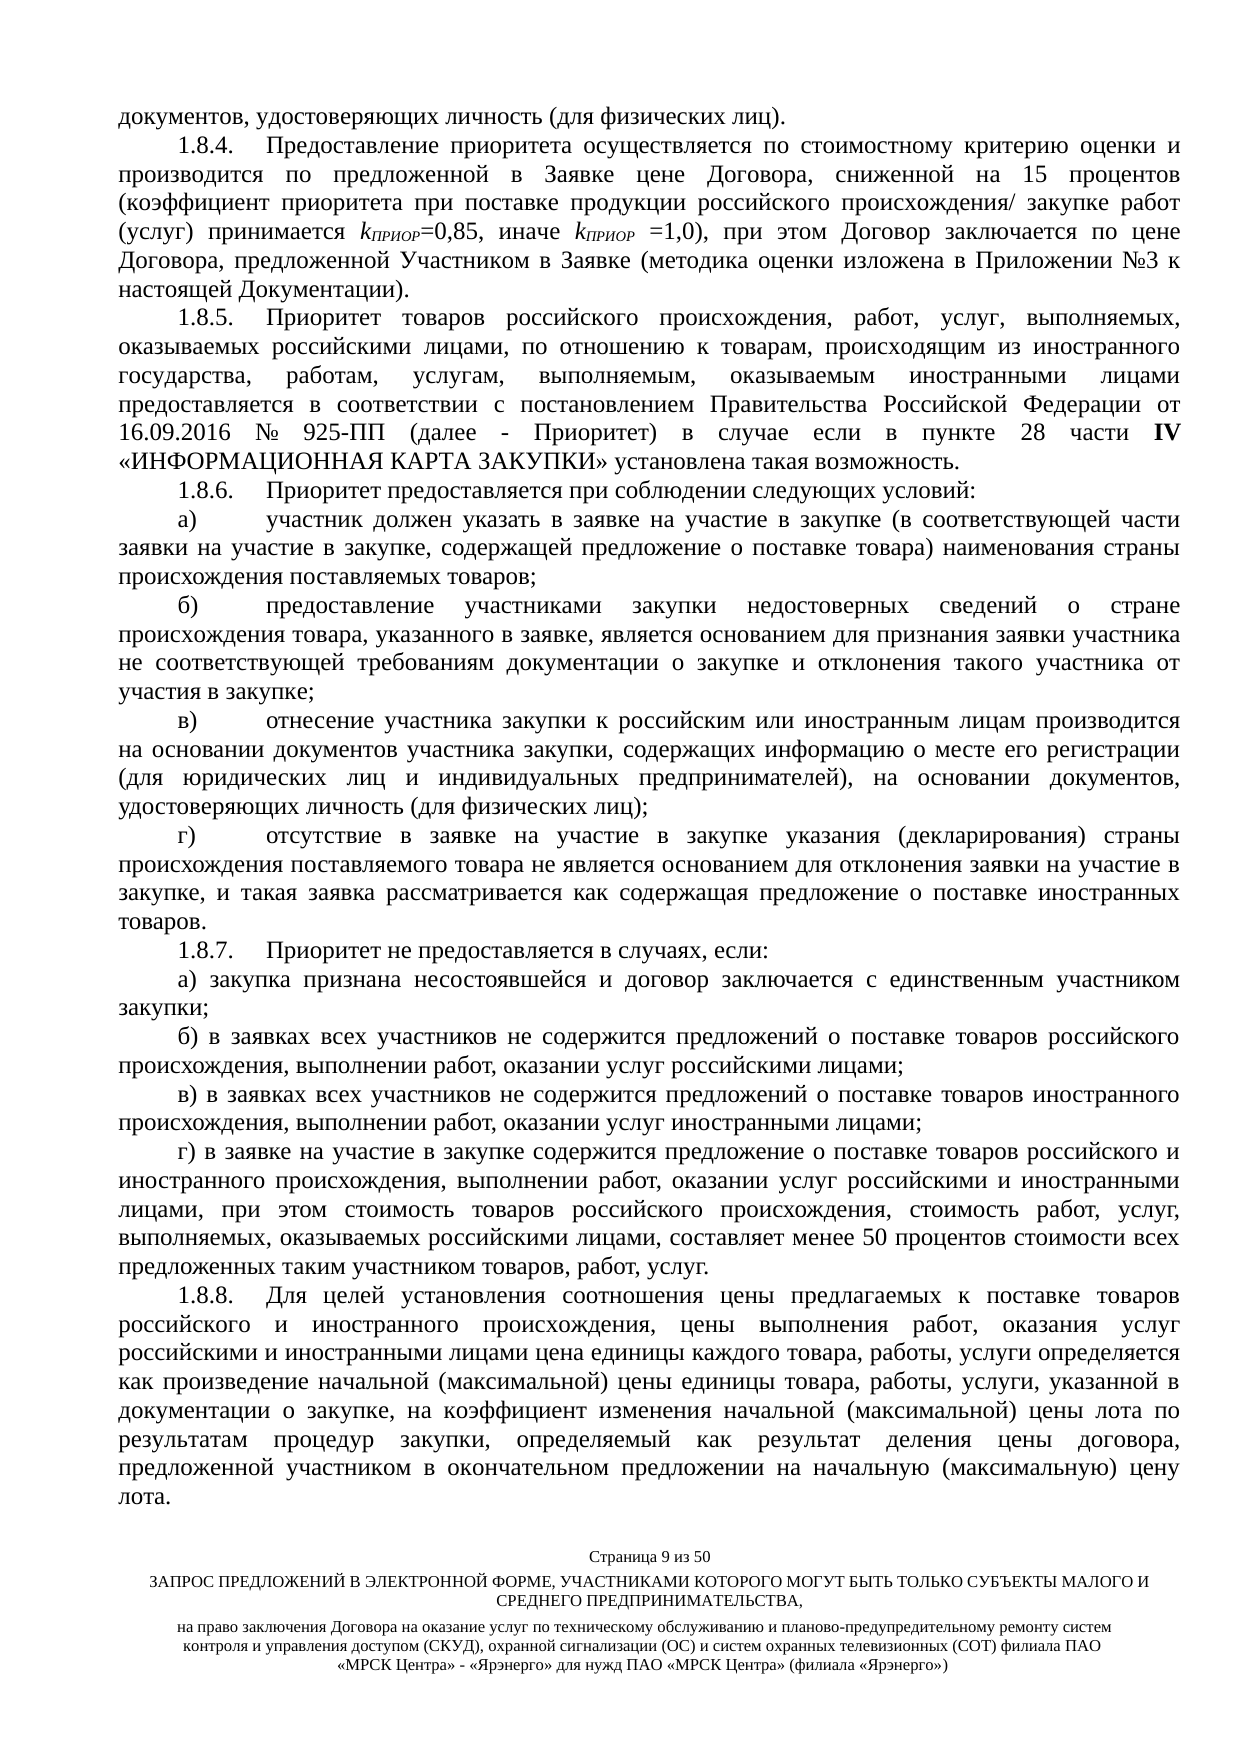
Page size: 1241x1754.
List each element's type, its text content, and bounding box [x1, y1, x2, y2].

list отнесение участника закупки к российским или иностранным лицам производится на основании документов участника закупки, содержащих информацию о месте его регистрации (для юридических лиц и индивидуальных предпринимателей), на основании документов, удостоверяющих личность (для физических лиц); [118, 705, 1181, 820]
list б) в заявках всех участников не содержится предложений о поставке товаров российского происхождения, выполнении работ, оказании услуг российскими лицами; [118, 1021, 1181, 1079]
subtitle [118, 101, 1181, 130]
list предоставление участниками закупки недостоверных сведений о стране происхождения товара, указанного в заявке, является основанием для признания заявки участника не соответствующей требованиям документации о закупке и отклонения такого участника от участия в закупке; [118, 590, 1181, 705]
subtitle Приоритет предоставляется при соблюдении следующих условий: [118, 475, 1181, 504]
subtitle Приоритет товаров российского происхождения, работ, услуг, выполняемых, оказываемых российскими лицами, по отношению к товарам, происходящим из иностранного государства, работам, услугам, выполняемым, оказываемым иностранными лицами предоставляется в соответствии с постановлением Правительства Российской Федерации от 16.09.2016 № 925-ПП (далее - Приоритет) в случае если в пункте 28 части IV «ИНФОРМАЦИОННАЯ КАРТА ЗАКУПКИ» установлена такая возможность. [118, 302, 1181, 475]
subtitle Предоставление приоритета осуществляется по стоимостному критерию оценки и производится по предложенной в Заявке цене Договора, сниженной на 15 процентов (коэффициент приоритета при поставке продукции российского происхождения/ закупке работ (услуг) принимается kПРИОР=0,85, иначе kПРИОР =1,0), при этом Договор заключается по цене Договора, предложенной Участником в Заявке (методика оценки изложена в Приложении №3 к настоящей Документации). [118, 130, 1181, 302]
list г) в заявке на участие в закупке содержится предложение о поставке товаров российского и иностранного происхождения, выполнении работ, оказании услуг российскими и иностранными лицами, при этом стоимость товаров российского происхождения, стоимость работ, услуг, выполняемых, оказываемых российскими лицами, составляет менее 50 процентов стоимости всех предложенных таким участником товаров, работ, услуг. [118, 1136, 1181, 1280]
list участник должен указать в заявке на участие в закупке (в соответствующей части заявки на участие в закупке, содержащей предложение о поставке товара) наименования страны происхождения поставляемых товаров; [118, 504, 1181, 590]
subtitle Для целей установления соотношения цены предлагаемых к поставке товаров российского и иностранного происхождения, цены выполнения работ, оказания услуг российскими и иностранными лицами цена единицы каждого товара, работы, услуги определяется как произведение начальной (максимальной) цены единицы товара, работы, услуги, указанной в документации о закупке, на коэффициент изменения начальной (максимальной) цены лота по результатам процедур закупки, определяемый как результат деления цены договора, предложенной участником в окончательном предложении на начальную (максимальную) цену лота. [118, 1280, 1181, 1510]
list отсутствие в заявке на участие в закупке указания (декларирования) страны происхождения поставляемого товара не является основанием для отклонения заявки на участие в закупке, и такая заявка рассматривается как содержащая предложение о поставке иностранных товаров. [118, 820, 1181, 935]
list а) закупка признана несостоявшейся и договор заключается с единственным участником закупки; [118, 964, 1181, 1021]
list в) в заявках всех участников не содержится предложений о поставке товаров иностранного происхождения, выполнении работ, оказании услуг иностранными лицами; [118, 1079, 1181, 1136]
subtitle Приоритет не предоставляется в случаях, если: [118, 935, 1181, 964]
